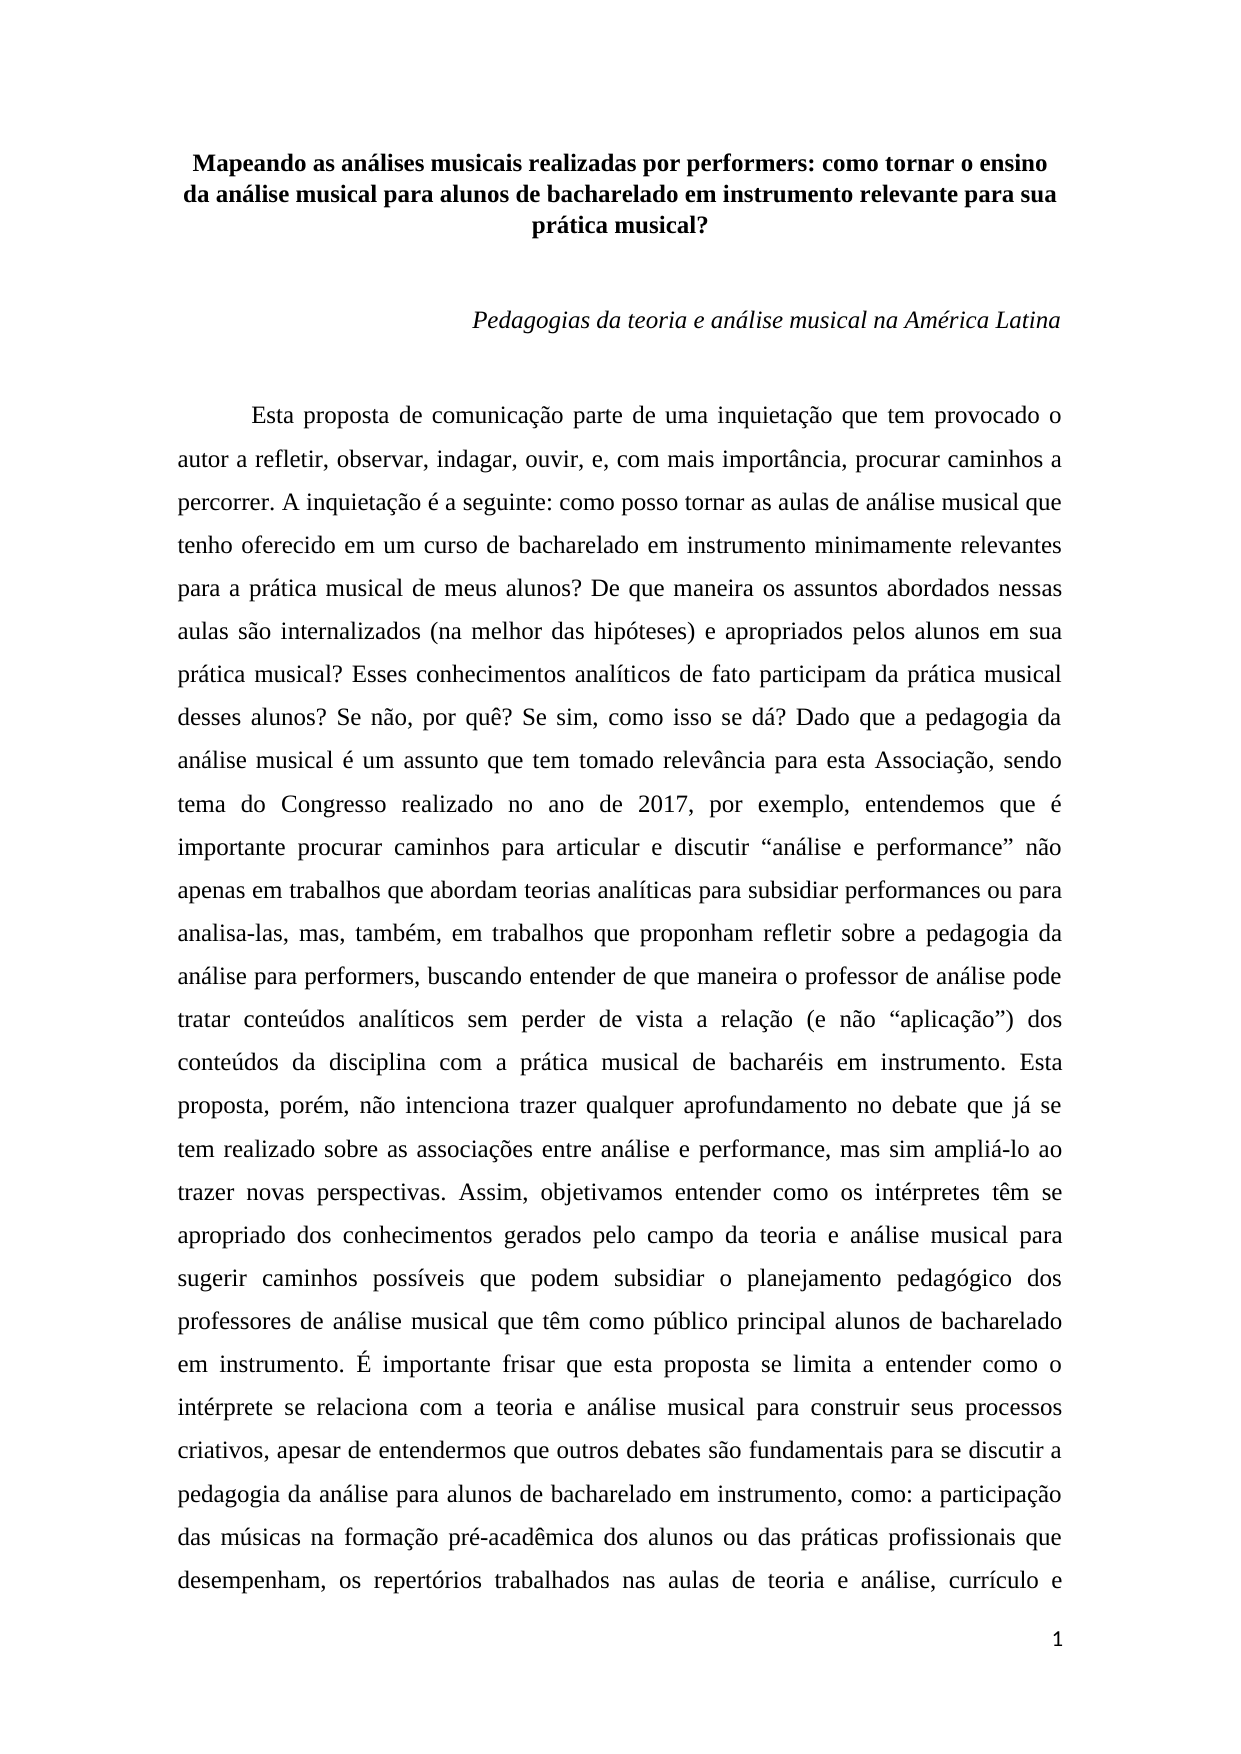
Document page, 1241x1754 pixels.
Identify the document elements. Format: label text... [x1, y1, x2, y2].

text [177, 401, 1063, 1594]
text Mapeando as análises musicais realizadas por performers: como tornar o ensino da análise musical para alunos de bacharelado em instrumento relevante para sua prática musical? [177, 148, 1063, 238]
text Pedagogias da teoria e análise musical na América Latina [177, 305, 1063, 334]
